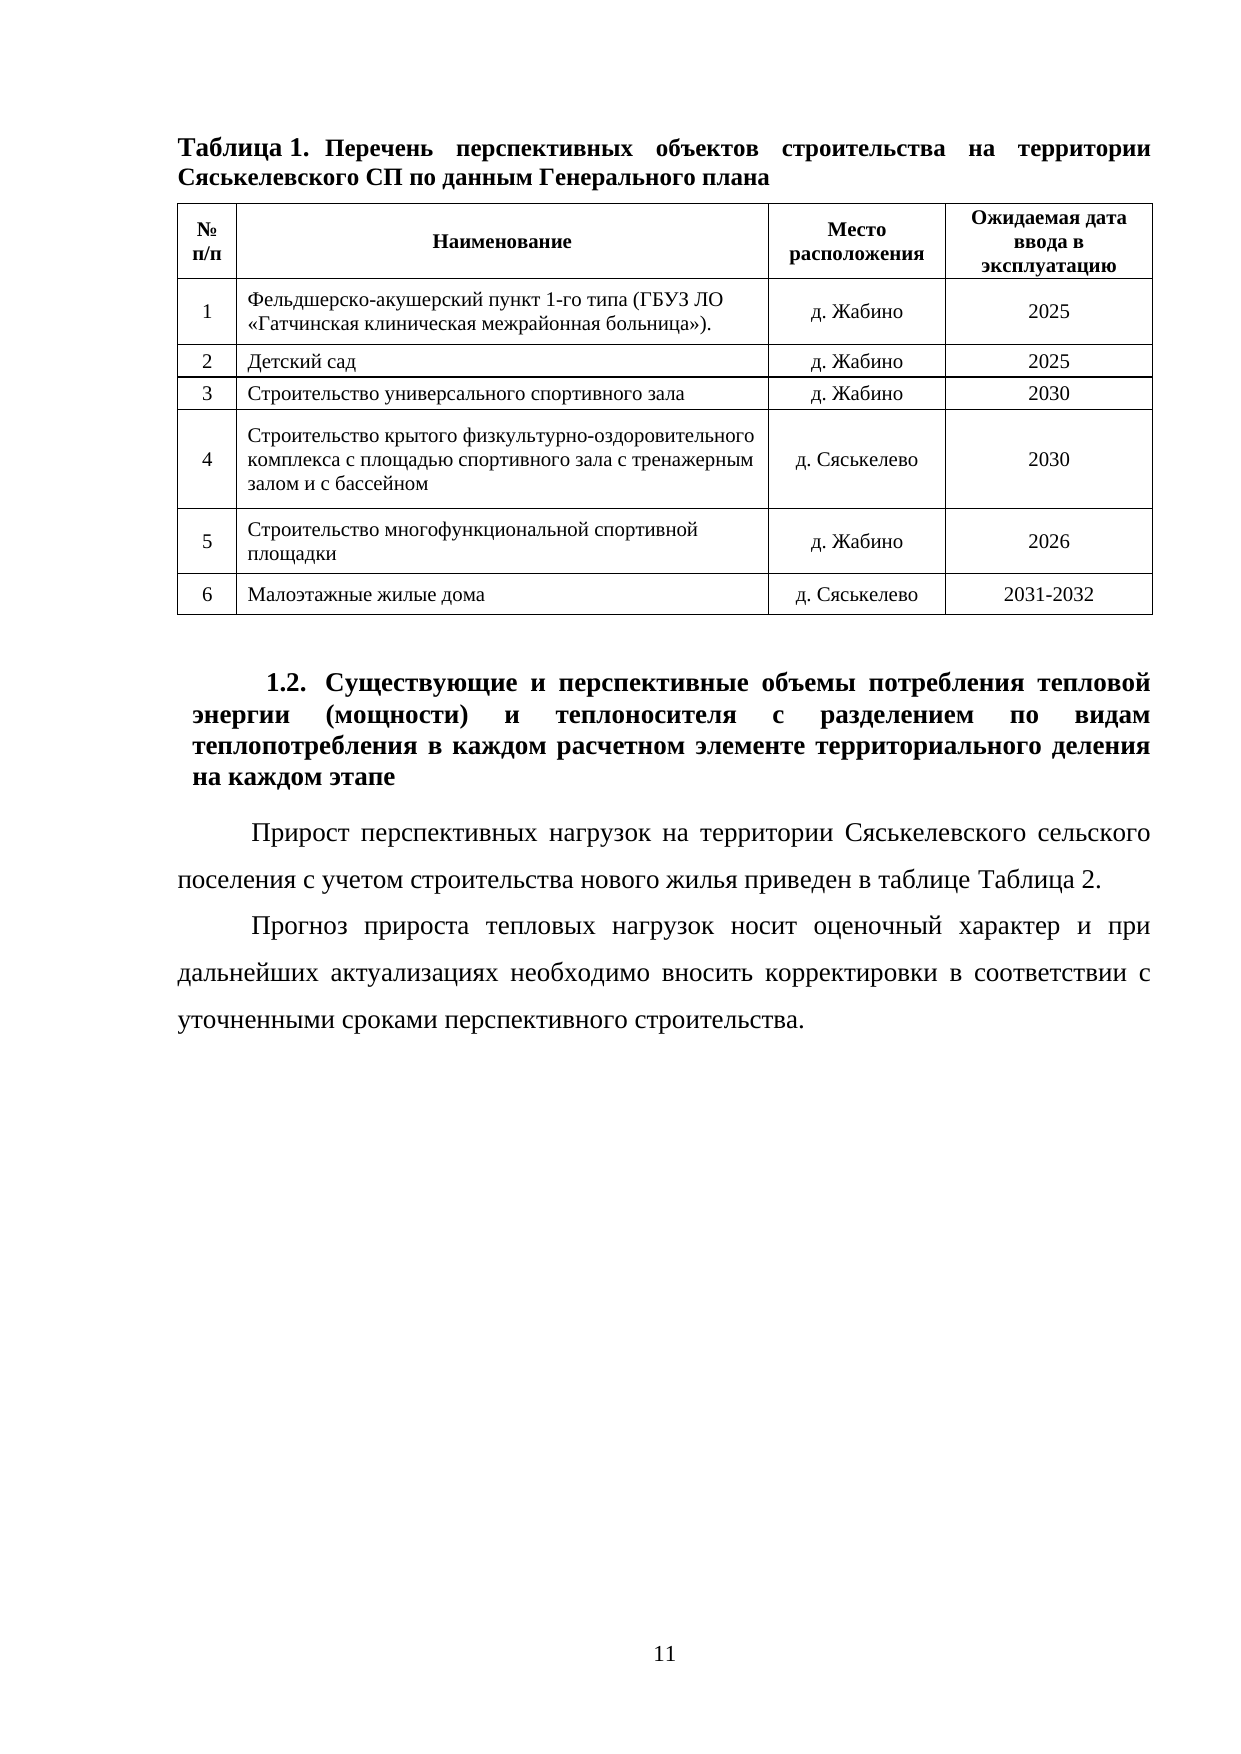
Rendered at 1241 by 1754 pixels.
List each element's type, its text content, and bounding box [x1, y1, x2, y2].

subtitle Существующие и перспективные объемы потребления тепловой энергии (мощности) и теплоносителя с разделением по видам теплопотребления в каждом расчетном элементе территориального деления на каждом этапе [192, 667, 1152, 791]
table_cell Малоэтажные жилые дома [237, 574, 768, 613]
table_header Ожидаемая дата ввода в эксплуатацию [946, 204, 1152, 278]
table_header Место расположения [769, 204, 945, 278]
table_cell д. Сяськелево [769, 410, 945, 508]
table_cell 3 [178, 378, 236, 409]
table_cell 2026 [946, 509, 1152, 573]
table_cell 2030 [946, 410, 1152, 508]
table_cell Строительство многофункциональной спортивной площадки [237, 509, 768, 573]
table_cell 1 [178, 279, 236, 344]
list Перечень перспективных объектов строительства на территории Сяськелевского СП по данным Генерального плана [177, 131, 1152, 191]
table_cell д. Жабино [769, 509, 945, 573]
table_cell Фельдшерско-акушерский пункт 1-го типа (ГБУЗ ЛО «Гатчинская клиническая межрайонная больница»). [237, 279, 768, 344]
table_cell Строительство универсального спортивного зала [237, 378, 768, 409]
table_cell 2025 [946, 345, 1152, 376]
table_header Наименование [237, 204, 768, 278]
table_cell д. Жабино [769, 345, 945, 376]
table_cell д. Сяськелево [769, 574, 945, 613]
table_cell 4 [178, 410, 236, 508]
table_cell 2 [178, 345, 236, 376]
table_cell 2031-2032 [946, 574, 1152, 613]
text Прогноз прироста тепловых нагрузок носит оценочный характер и при дальнейших актуализациях необходимо вносить корректировки в соответствии с уточненными сроками перспективного строительства. [177, 909, 1152, 1034]
table_cell 2030 [946, 378, 1152, 409]
table_cell Детский сад [237, 345, 768, 376]
table_cell Строительство крытого физкультурно-оздоровительного комплекса с площадью спортивного зала с тренажерным залом и с бассейном [237, 410, 768, 508]
text Прирост перспективных нагрузок на территории Сяськелевского сельского поселения с учетом строительства нового жилья приведен в таблице 2. [177, 816, 1152, 894]
table_cell д. Жабино [769, 279, 945, 344]
table_cell д. Жабино [769, 378, 945, 409]
table_cell 2025 [946, 279, 1152, 344]
table_cell 6 [178, 574, 236, 613]
table_cell 5 [178, 509, 236, 573]
table_header № п/п [178, 204, 236, 278]
